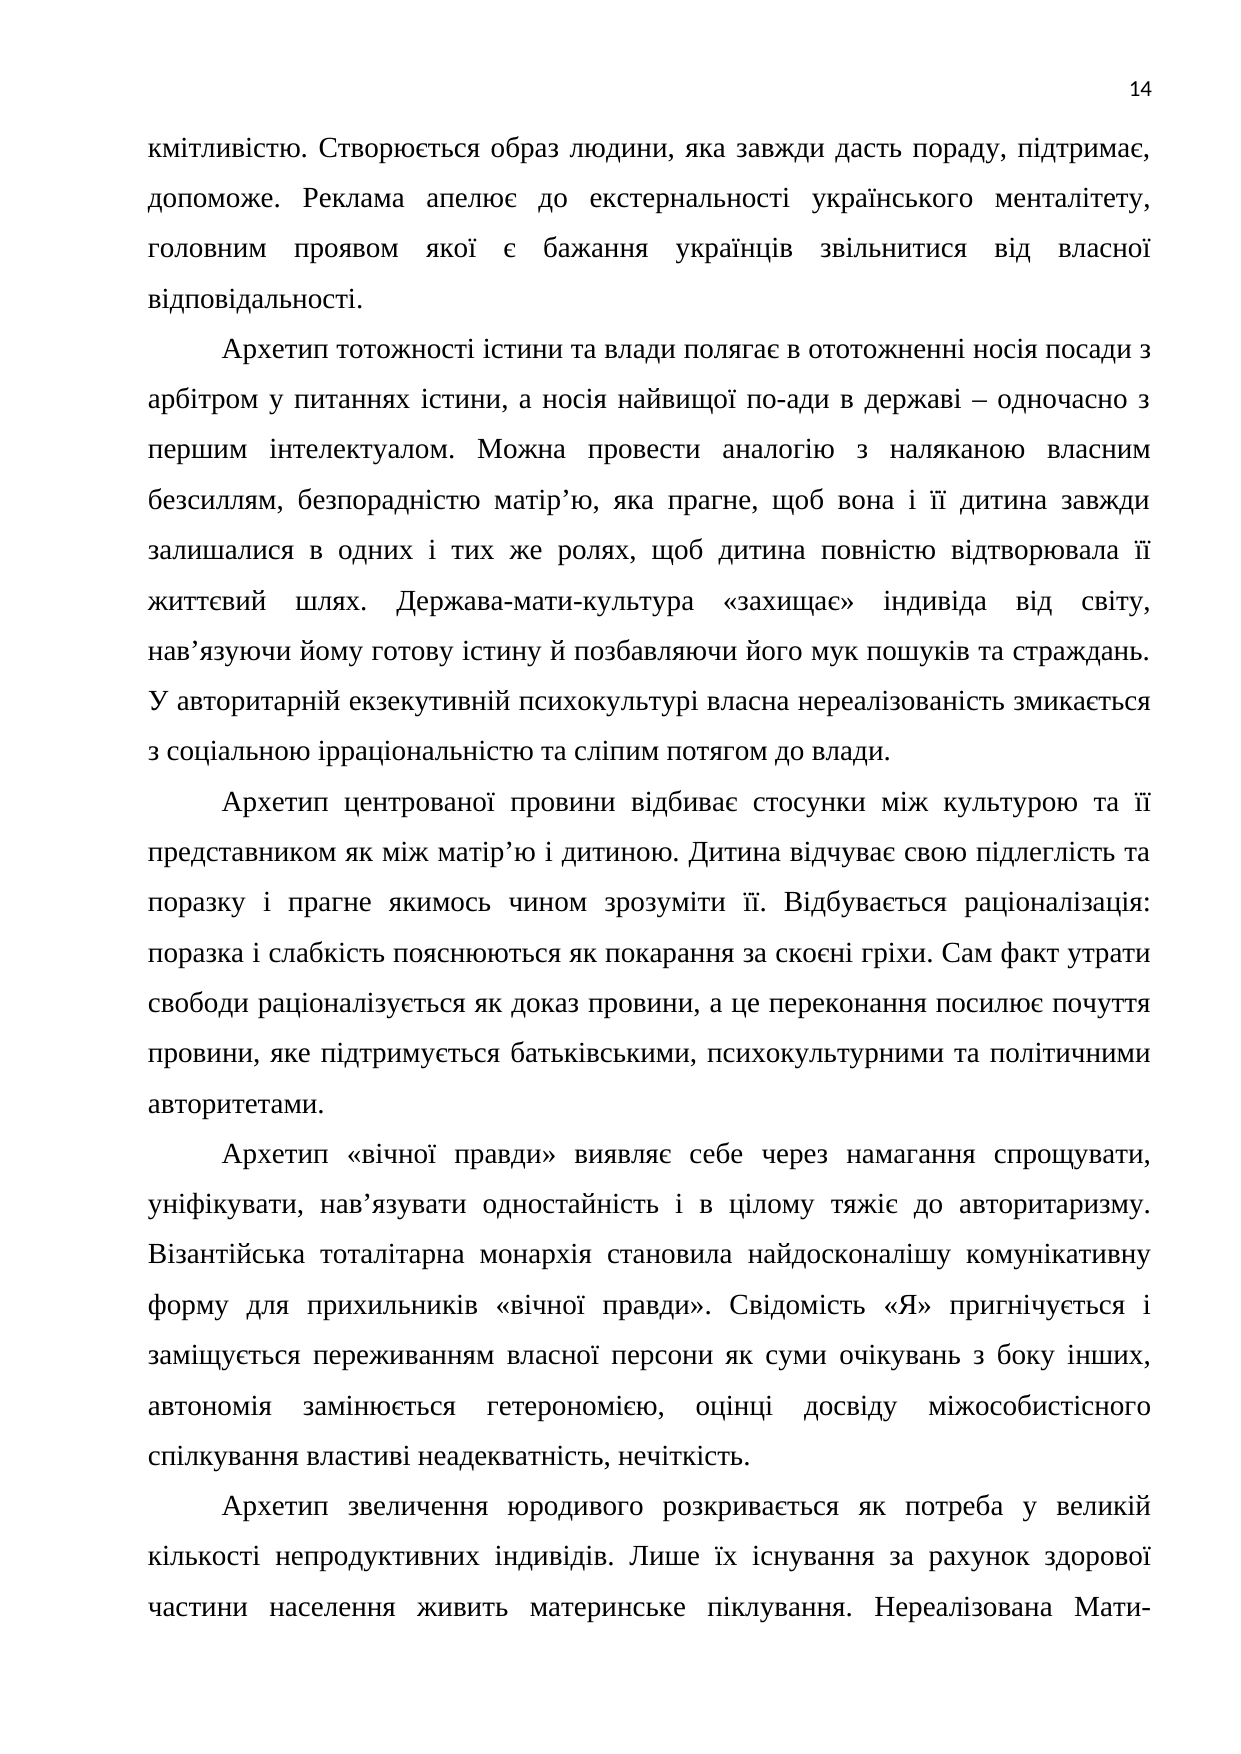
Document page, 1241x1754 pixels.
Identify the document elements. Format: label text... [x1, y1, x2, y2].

text Архетип «вічної правди» виявляє себе через намагання спрощувати, уніфікувати, нав’язувати одностайність і в цілому тяжіє до авторитаризму. Візантійська тоталітарна монархія становила найдосконалішу комунікативну форму для прихильників «вічної правди». Свідомість «Я» пригнічується і заміщується переживанням власної персони як суми очікувань з боку інших, автономія замінюється гетерономією, оцінці досвіду міжособистісного спілкування властиві неадекватність, нечіткість. [148, 1136, 1152, 1471]
text Архетип центрованої провини відбиває стосунки між культурою та її представником як між матір’ю і дитиною. Дитина відчуває свою підлеглість та поразку і прагне якимось чином зрозуміти її. Відбувається раціоналізація: поразка і слабкість пояснюються як покарання за скоєні гріхи. Сам факт утрати свободи раціоналізується як доказ провини, а це переконання посилює почуття провини, яке підтримується батьківськими, психокультурними та політичними авторитетами. [148, 784, 1152, 1119]
text Архетип тотожності істини та влади полягає в ототожненні носія посади з арбітром у питаннях істини, а носія найвищої по-ади в державі – одночасно з першим інтелектуалом. Можна провести аналогію з наляканою власним безсиллям, безпорадністю матір’ю, яка прагне, щоб вона і її дитина завжди залишалися в одних і тих же ролях, щоб дитина повністю відтворювала її життєвий шлях. Держава-мати-культура «захищає» індивіда від світу, нав’язуючи йому готову істину й позбавляючи його мук пошуків та страждань. У авторитарній екзекутивній психокультурі власна нереалізованість змикається з соціальною ірраціональністю та сліпим потягом до влади. [148, 331, 1152, 767]
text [148, 1488, 1152, 1622]
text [148, 130, 1152, 314]
